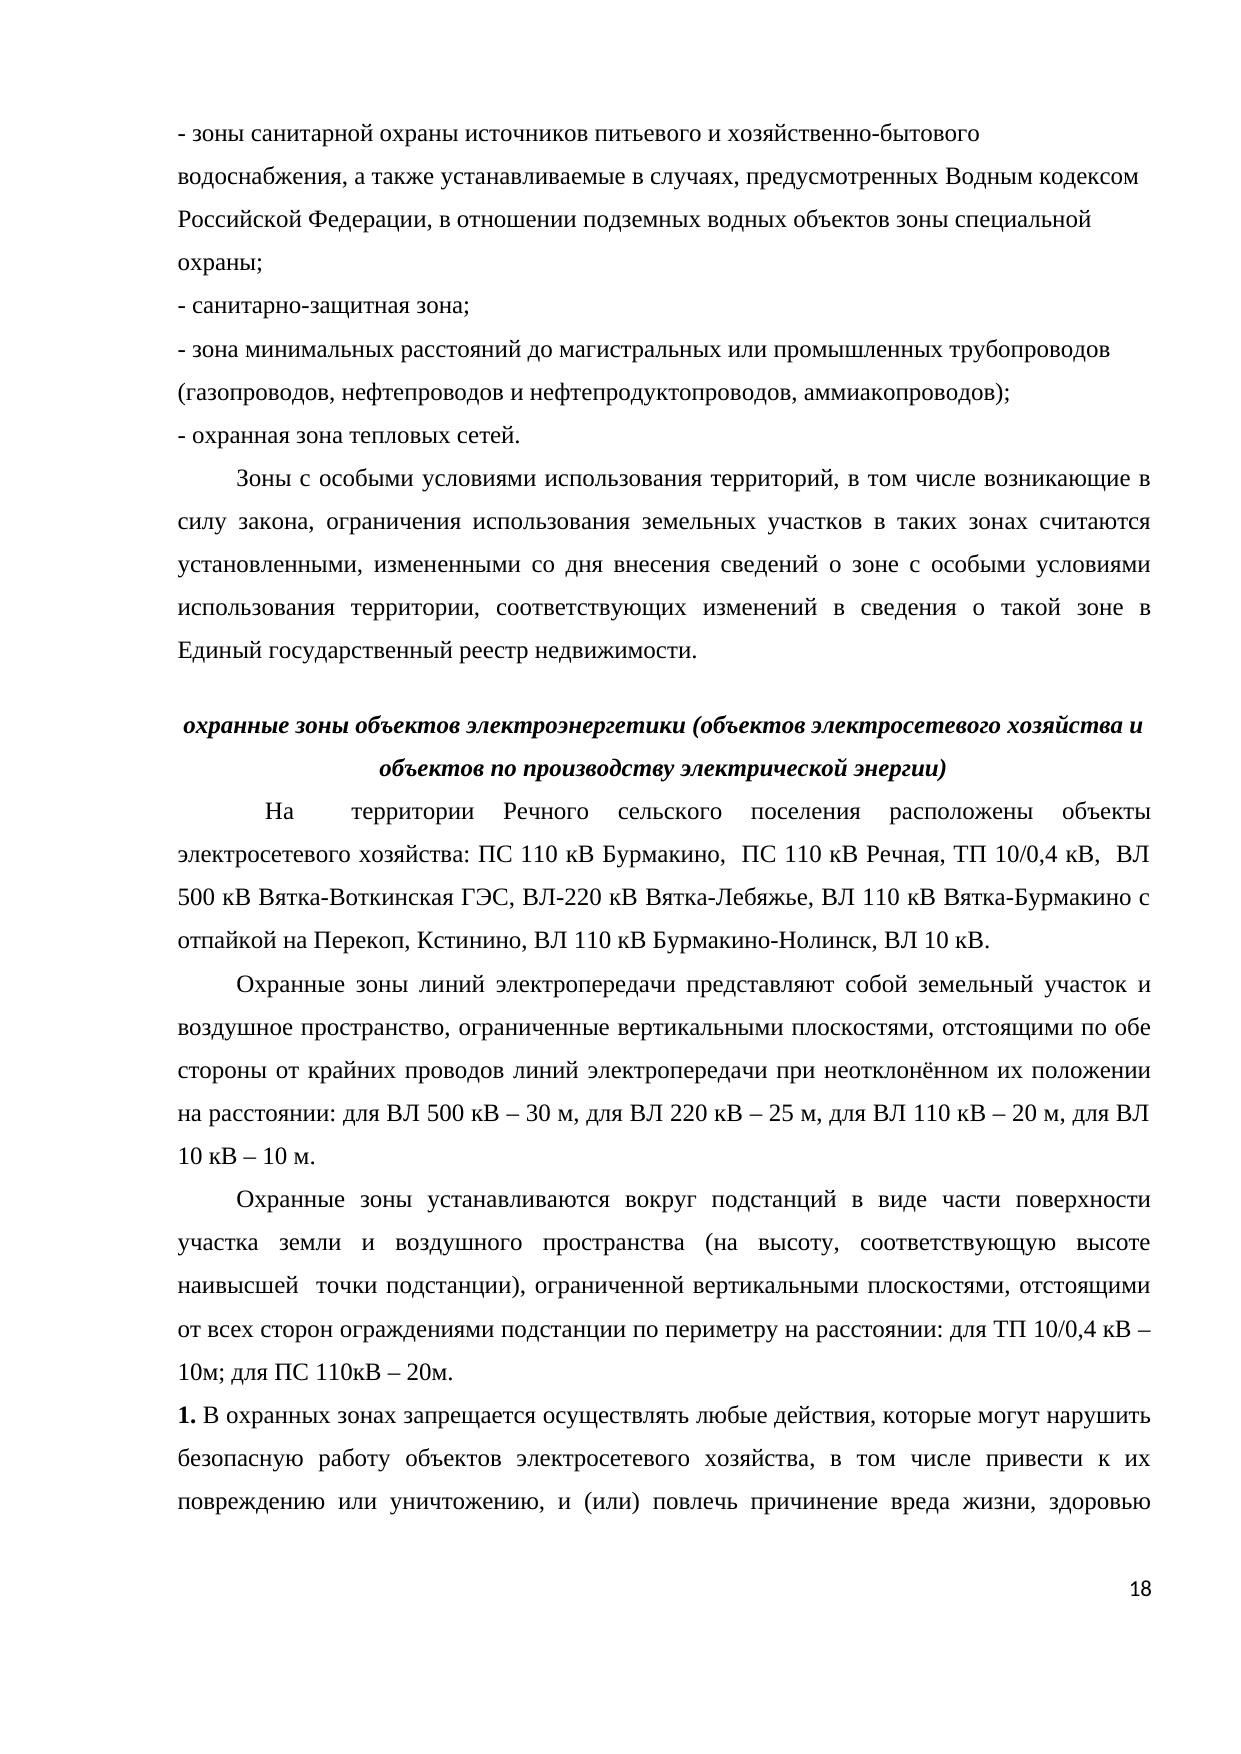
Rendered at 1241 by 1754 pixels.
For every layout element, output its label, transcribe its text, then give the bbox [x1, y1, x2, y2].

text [177, 1400, 1152, 1515]
text - зона минимальных расстояний до магистральных или промышленных трубопроводов (газопроводов, нефтепроводов и нефтепродуктопроводов, аммиакопроводов); [177, 334, 1152, 406]
text На территории Речного сельского поселения расположены объекты электросетевого хозяйства: ПС 110 кВ Бурмакино, ПС 110 кВ Речная, ТП 10/0,4 кВ, ВЛ 500 кВ Вятка-Воткинская ГЭС, ВЛ-220 кВ Вятка-Лебяжье, ВЛ 110 кВ Вятка-Бурмакино с отпайкой на Перекоп, Кстинино, ВЛ 110 кВ Бурмакино-Нолинск, ВЛ 10 кВ. [177, 796, 1152, 954]
text Охранные зоны линий электропередачи представляют собой земельный участок и воздушное пространство, ограниченные вертикальными плоскостями, отстоящими по обе стороны от крайних проводов линий электропередачи при неотклонённом их положении на расстоянии: для ВЛ 500 кВ – 30 м, для ВЛ 220 кВ – 25 м, для ВЛ 110 кВ – 20 м, для ВЛ 10 кВ – . [177, 969, 1152, 1170]
text Охранные зоны устанавливаются вокруг подстанций в виде части поверхности участка земли и воздушного пространства (на высоту, соответствующую высоте наивысшей точки подстанции), ограниченной вертикальными плоскостями, отстоящими от всех сторон ограждениями подстанции по периметру на расстоянии: для ТП 10/0,4 кВ – 10м; для ПС 110кВ – 20м. [177, 1184, 1152, 1386]
text - зоны санитарной охраны источников питьевого и хозяйственно-бытового водоснабжения, а также устанавливаемые в случаях, предусмотренных Водным кодексом Российской Федерации, в отношении подземных водных объектов зоны специальной охраны; [177, 118, 1152, 276]
text - охранная зона тепловых сетей. [177, 420, 1152, 449]
text - санитарно-защитная зона; [177, 291, 1152, 319]
text Зоны с особыми условиями использования территорий, в том числе возникающие в силу закона, ограничения использования земельных участков в таких зонах считаются установленными, измененными со дня внесения сведений о зоне с особыми условиями использования территории, соответствующих изменений в сведения о такой зоне в Единый государственный реестр недвижимости. [177, 463, 1152, 664]
text охранные зоны объектов электроэнергетики (объектов электросетевого хозяйства и объектов по производству электрической энергии) [177, 710, 1152, 782]
